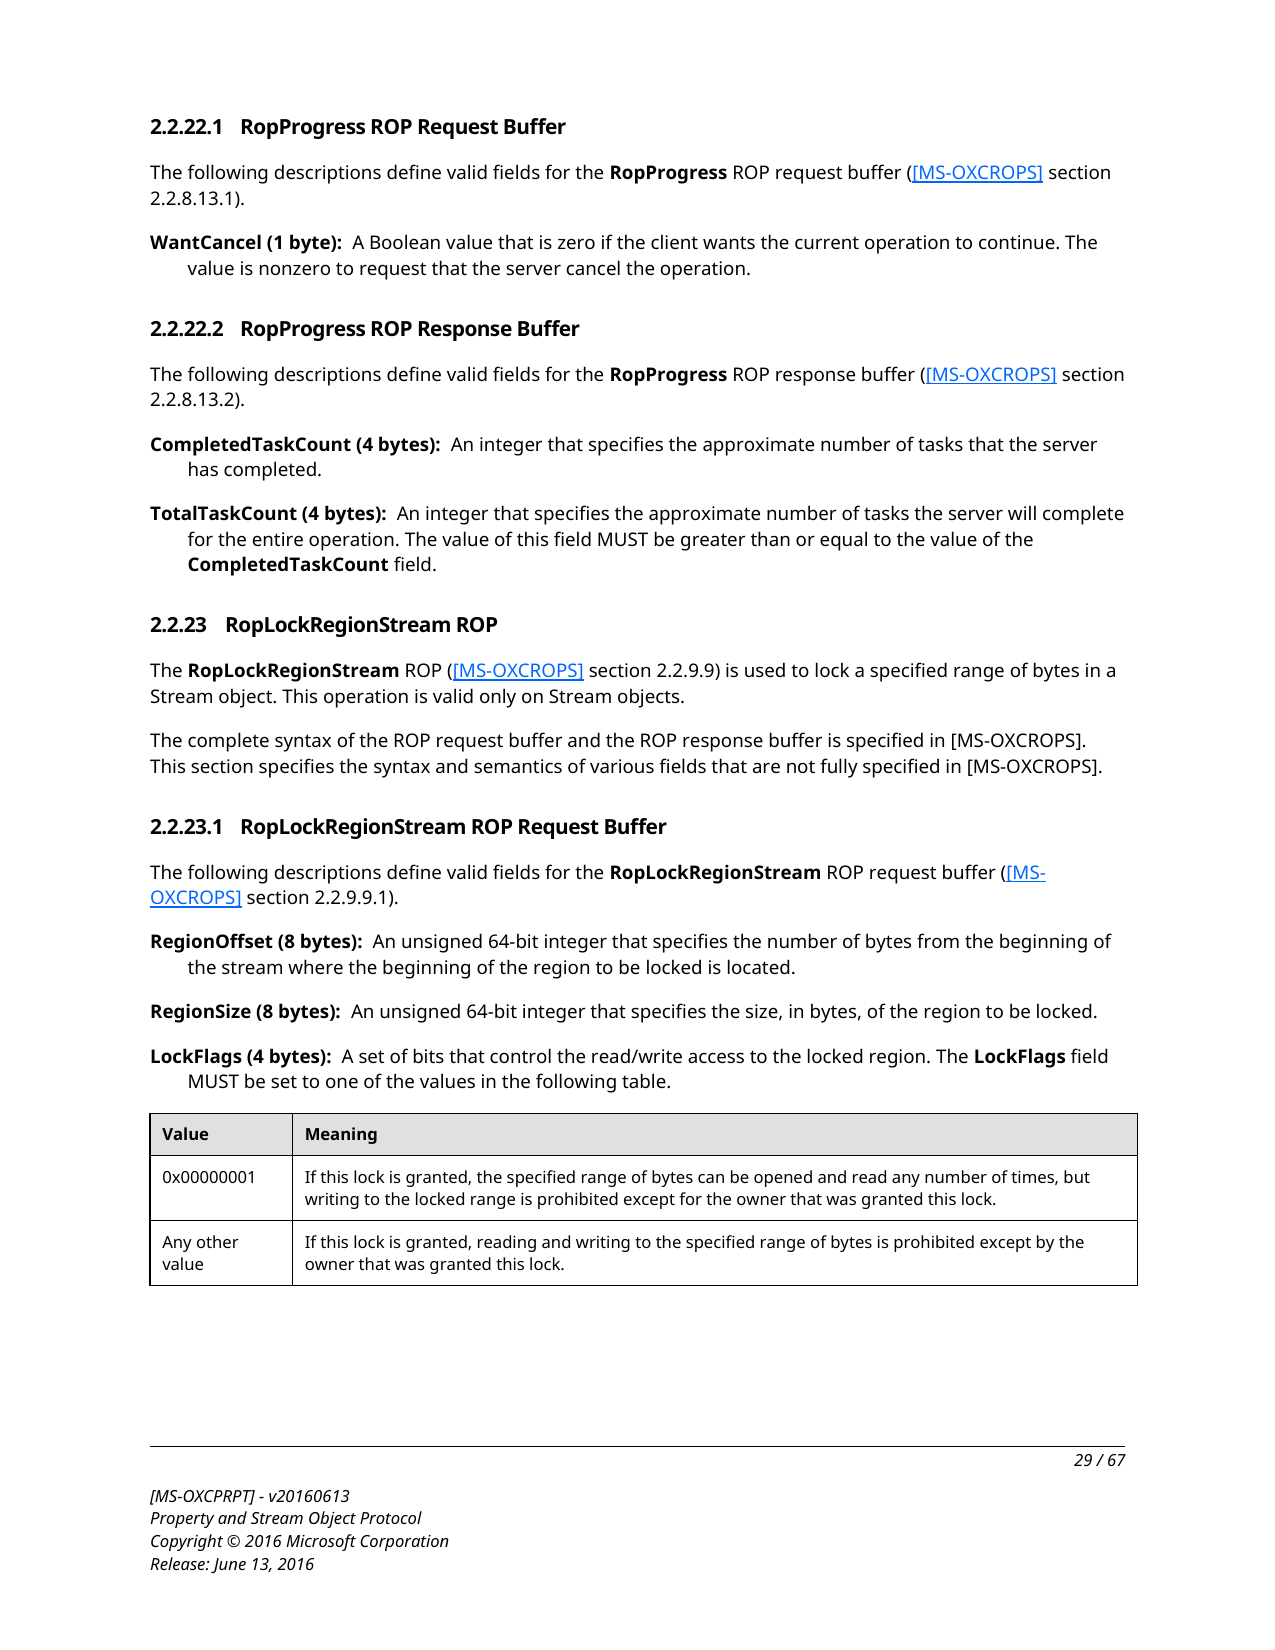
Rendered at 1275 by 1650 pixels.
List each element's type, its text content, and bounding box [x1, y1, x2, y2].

subtitle RopProgress ROP Response Buffer [150, 314, 1125, 342]
text CompletedTaskCount (4 bytes): An integer that specifies the approximate number of tasks that the server has completed. [150, 431, 1125, 482]
subtitle RopLockRegionStream ROP Request Buffer [150, 812, 1125, 840]
table_header Value [151, 1114, 292, 1155]
subtitle RopLockRegionStream ROP [150, 611, 1125, 639]
table_cell Any other value [151, 1221, 292, 1285]
text The complete syntax of the ROP request buffer and the ROP response buffer is specified in [MS-OXCROPS]. This section specifies the syntax and semantics of various fields that are not fully specified in [MS-OXCROPS]. [150, 727, 1125, 778]
text The following descriptions define valid fields for the RopProgress ROP request buffer ([MS-OXCROPS] section 2.2.8.13.1). [150, 160, 1125, 211]
subtitle RopProgress ROP Request Buffer [150, 112, 1125, 141]
text The following descriptions define valid fields for the RopProgress ROP response buffer ([MS-OXCROPS] section 2.2.8.13.2). [150, 361, 1125, 412]
text RegionOffset (8 bytes): An unsigned 64-bit integer that specifies the number of bytes from the beginning of the stream where the beginning of the region to be locked is located. [150, 929, 1125, 980]
table_cell If this lock is granted, the specified range of bytes can be opened and read any number of times, but writing to the locked range is prohibited except for the owner that was granted this lock. [293, 1156, 1137, 1220]
table_header Meaning [293, 1114, 1137, 1155]
text TotalTaskCount (4 bytes): An integer that specifies the approximate number of tasks the server will complete for the entire operation. The value of this field MUST be greater than or equal to the value of the CompletedTaskCount field. [150, 501, 1125, 577]
text WantCancel (1 byte): A Boolean value that is zero if the client wants the current operation to continue. The value is nonzero to request that the server cancel the operation. [150, 229, 1125, 281]
text The following descriptions define valid fields for the RopLockRegionStream ROP request buffer ([MS-OXCROPS] section 2.2.9.9.1). [150, 859, 1125, 910]
text LockFlags (4 bytes): A set of bits that control the read/write access to the locked region. The LockFlags field MUST be set to one of the values in the following table. [150, 1043, 1125, 1094]
text The RopLockRegionStream ROP ([MS-OXCROPS] section 2.2.9.9) is used to lock a specified range of bytes in a Stream object. This operation is valid only on Stream objects. [150, 658, 1125, 709]
table_cell If this lock is granted, reading and writing to the specified range of bytes is prohibited except by the owner that was granted this lock. [293, 1221, 1137, 1285]
text RegionSize (8 bytes): An unsigned 64-bit integer that specifies the size, in bytes, of the region to be locked. [150, 999, 1125, 1024]
table_cell 0x00000001 [151, 1156, 292, 1220]
